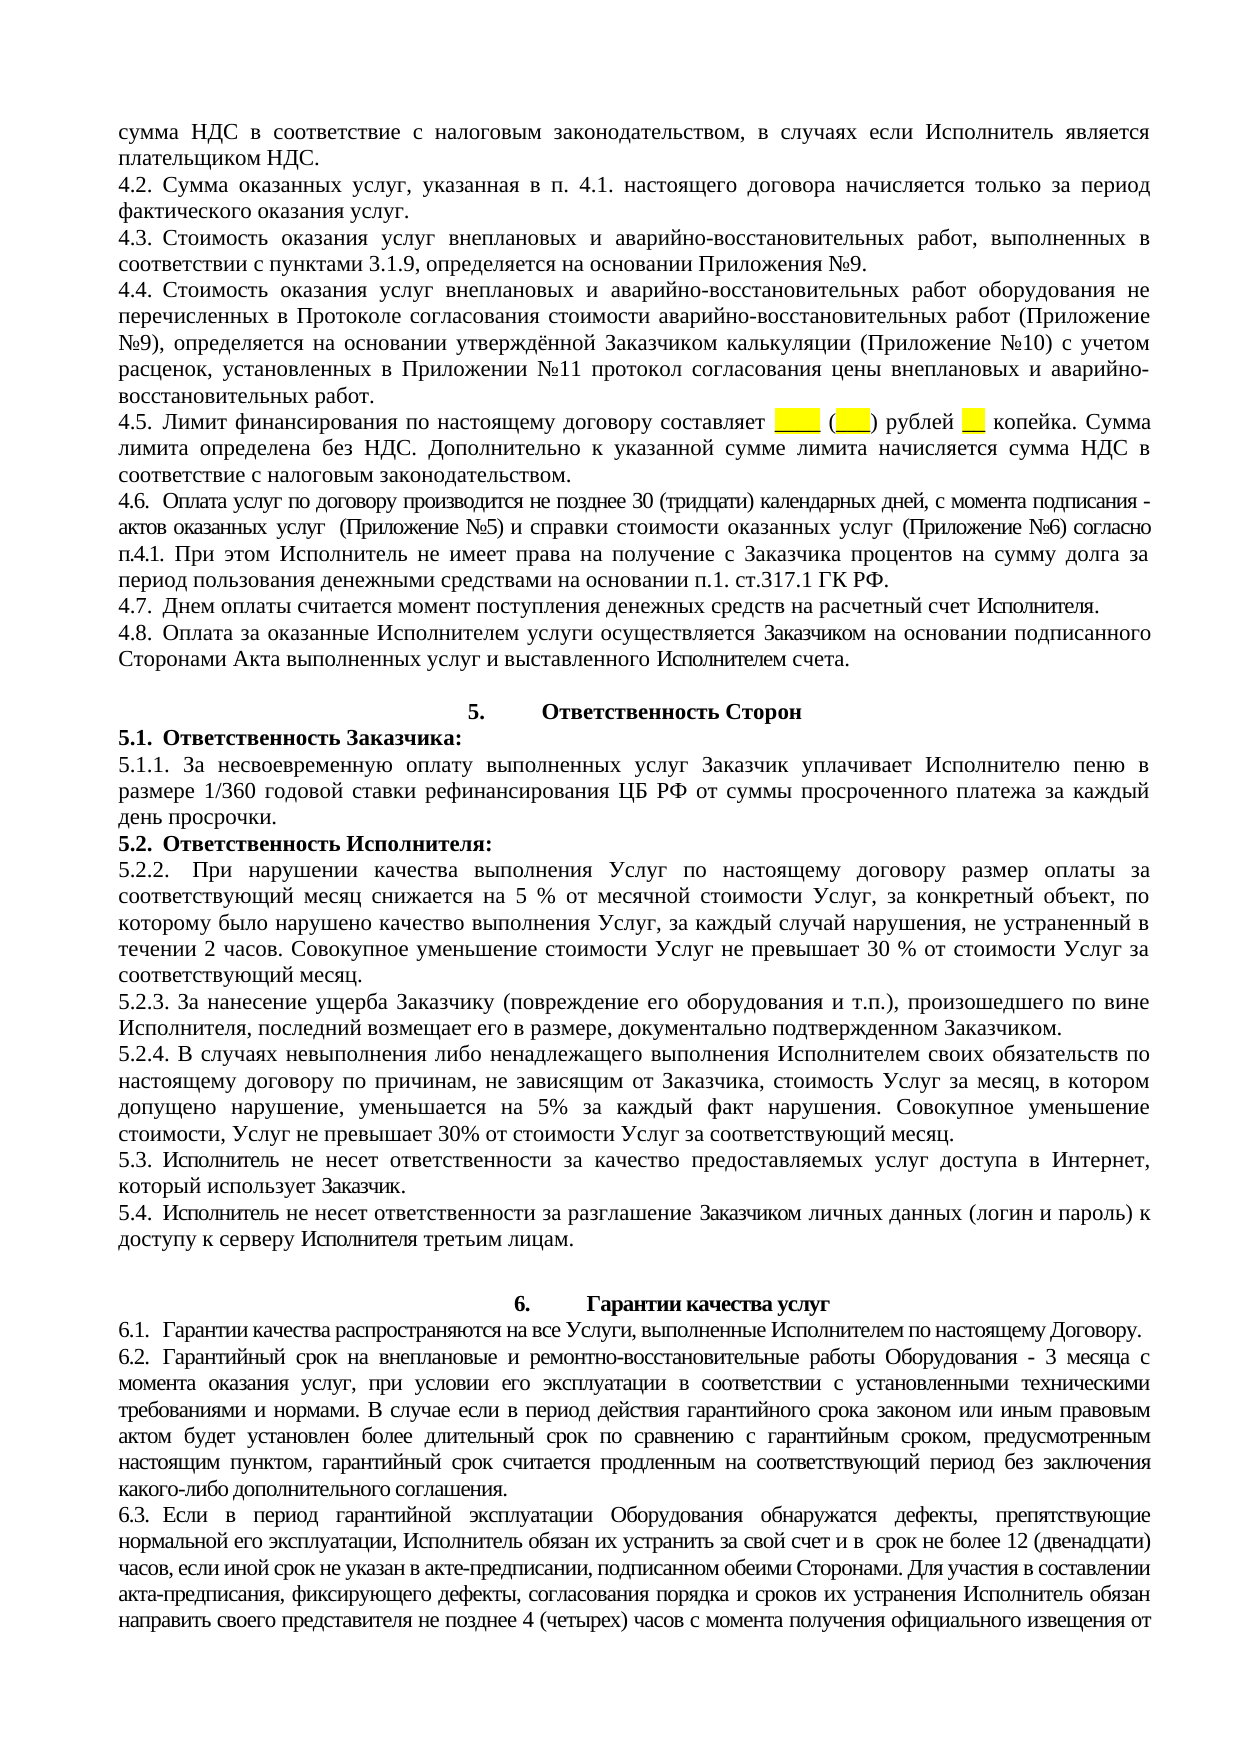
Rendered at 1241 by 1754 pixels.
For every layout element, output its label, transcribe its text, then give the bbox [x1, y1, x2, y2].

list В случаях невыполнения либо ненадлежащего выполнения Исполнителем своих обязательств по настоящему договору по причинам, не зависящим от Заказчика, стоимость Услуг за месяц, в котором допущено нарушение, уменьшается на 5% за каждый факт нарушения. Совокупное уменьшение стоимости, Услуг не превышает 30% от стоимости Услуг за соответствующий месяц. [118, 1041, 1152, 1146]
list За нанесение ущерба Заказчику (повреждение его оборудования и т.п.), произошедшего по вине Исполнителя, последний возмещает его в размере, документально подтвержденном Заказчиком. [118, 988, 1152, 1041]
list Исполнитель не несет ответственности за качество предоставляемых услуг доступа в Интернет, который использует Заказчик. [118, 1146, 1152, 1199]
list Ответственность Заказчика: [118, 724, 1152, 751]
list Лимит финансирования по настоящему договору составляет ____ (___) рублей __ копейка. Сумма лимита определена без НДС. Дополнительно к указанной сумме лимита начисляется сумма НДС в соответствие с налоговым законодательством. [118, 408, 1152, 487]
list Оплата за оказанные Исполнителем услуги осуществляется Заказчиком на основании подписанного Сторонами Акта выполненных услуг и выставленного Исполнителем счета. [118, 619, 1152, 672]
list При нарушении качества выполнения Услуг по настоящему договору размер оплаты за соответствующий месяц снижается на 5 % от месячной стоимости Услуг, за конкретный объект, по которому было нарушено качество выполнения Услуг, за каждый случай нарушения, не устраненный в течении 2 часов. Совокупное уменьшение стоимости Услуг не превышает 30 % от стоимости Услуг за соответствующий месяц. [118, 856, 1152, 988]
list Днем оплаты считается момент поступления денежных средств на расчетный счет Исполнителя. [118, 592, 1152, 619]
text 5.1.1. За несвоевременную оплату выполненных услуг Заказчик уплачивает Исполнителю пеню в размере 1/360 годовой ставки рефинансирования ЦБ РФ от суммы просроченного платежа за каждый день просрочки. [118, 751, 1152, 830]
list Гарантийный срок на внеплановые и ремонтно-восстановительные работы Оборудования - 3 месяца с момента оказания услуг, при условии его эксплуатации в соответствии с установленными техническими требованиями и нормами. В случае если в период действия гарантийного срока законом или иным правовым актом будет установлен более длительный срок по сравнению с гарантийным сроком, предусмотренным настоящим пунктом, гарантийный срок считается продленным на соответствующий период без заключения какого-либо дополнительного соглашения. [118, 1343, 1152, 1501]
list Оплата услуг по договору производится не позднее 30 (тридцати) календарных дней, с момента подписания - актов оказанных услуг (Приложение №5) и справки стоимости оказанных услуг (Приложение №6) согласно п.4.1. При этом Исполнитель не имеет права на получение с Заказчика процентов на сумму долга за период пользования денежными средствами на основании п.1. ст.317.1 ГК РФ. [118, 487, 1152, 592]
list Стоимость оказания услуг внеплановых и аварийно-восстановительных работ, выполненных в соответствии с пунктами 3.1.9, определяется на основании Приложения №9. [118, 223, 1152, 276]
list Исполнитель не несет ответственности за разглашение Заказчиком личных данных (логин и пароль) к доступу к серверу Исполнителя третьим лицам. [118, 1199, 1152, 1251]
list Гарантии качества распространяются на все Услуги, выполненные Исполнителем по настоящему Договору. [118, 1317, 1152, 1343]
list Сумма оказанных услуг, указанная в п. 4.1. настоящего договора начисляется только за период фактического оказания услуг. [118, 171, 1152, 223]
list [118, 1501, 1152, 1633]
list Стоимость оказания услуг внеплановых и аварийно-восстановительных работ оборудования не перечисленных в Протоколе согласования стоимости аварийно-восстановительных работ (Приложение №9), определяется на основании утверждённой Заказчиком калькуляции (Приложение №10) с учетом расценок, установленных в Приложении №11 протокол согласования цены внеплановых и аварийно-восстановительных работ. [118, 276, 1152, 408]
list Ответственность Сторон [118, 698, 1152, 724]
list Ответственность Исполнителя: [118, 830, 1152, 856]
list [118, 118, 1152, 171]
list Гарантии качества услуг [193, 1290, 1152, 1317]
